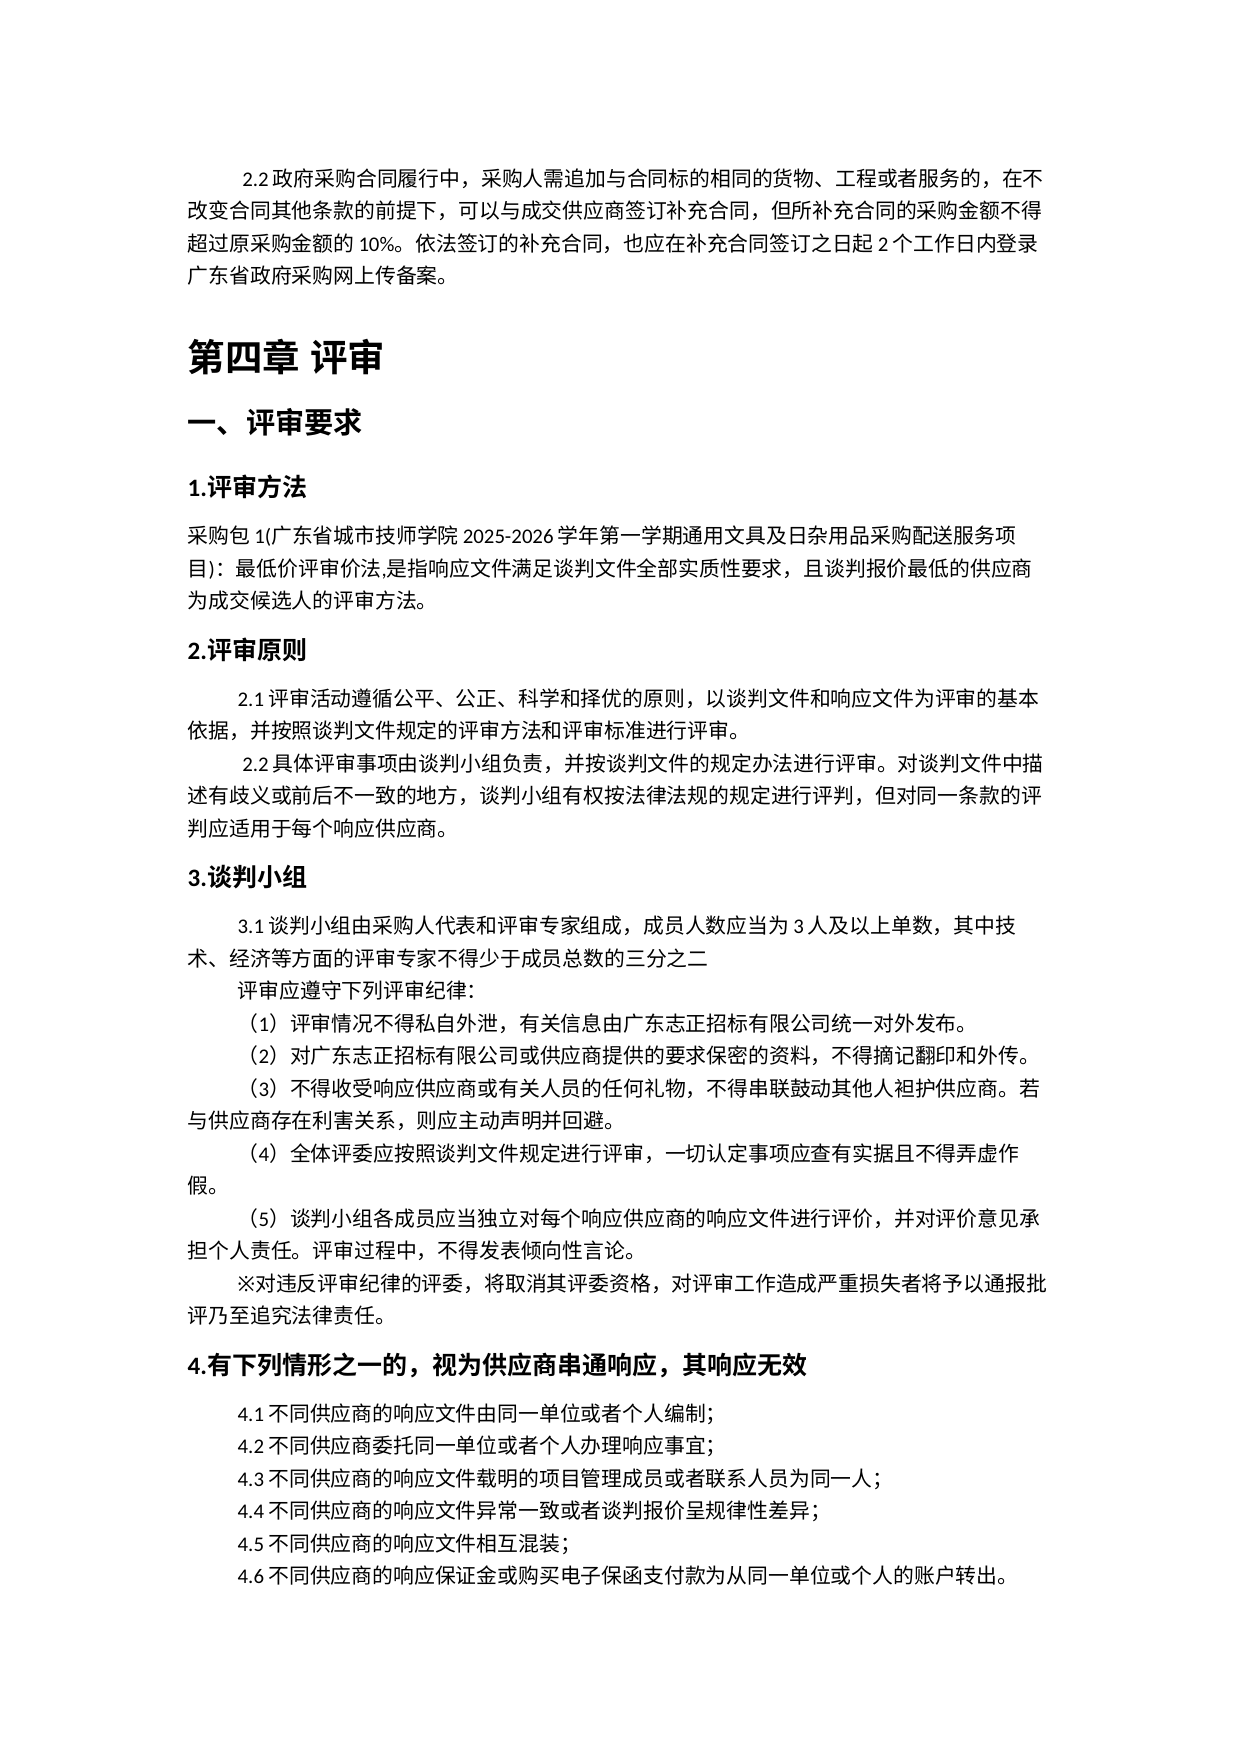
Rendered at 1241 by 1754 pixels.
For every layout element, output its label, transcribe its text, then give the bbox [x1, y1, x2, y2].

text 第四章 评审 [187, 324, 1053, 389]
text 4.1不同供应商的响应文件由同一单位或者个人编制； [187, 1397, 1053, 1429]
text （1）评审情况不得私自外泄，有关信息由广东志正招标有限公司统一对外发布。 [187, 1007, 1053, 1039]
text 1.评审方法 [187, 454, 1053, 519]
text （3）不得收受响应供应商或有关人员的任何礼物，不得串联鼓动其他人袒护供应商。若与供应商存在利害关系，则应主动声明并回避。 [187, 1072, 1053, 1137]
text 2.评审原则 [187, 617, 1053, 682]
text （4）全体评委应按照谈判文件规定进行评审，一切认定事项应查有实据且不得弄虚作假。 [187, 1137, 1053, 1202]
text 4.有下列情形之一的，视为供应商串通响应，其响应无效 [187, 1332, 1053, 1397]
text 一、评审要求 [187, 389, 1053, 454]
text 3.谈判小组 [187, 844, 1053, 909]
text 4.2不同供应商委托同一单位或者个人办理响应事宜； [187, 1429, 1053, 1462]
text 2.2具体评审事项由谈判小组负责，并按谈判文件的规定办法进行评审。对谈判文件中描述有歧义或前后不一致的地方，谈判小组有权按法律法规的规定进行评判，但对同一条款的评判应适用于每个响应供应商。 [187, 747, 1053, 844]
text 评审应遵守下列评审纪律： [187, 974, 1053, 1007]
text 4.6不同供应商的响应保证金或购买电子保函支付款为从同一单位或个人的账户转出。 [187, 1559, 1053, 1592]
text 4.3不同供应商的响应文件载明的项目管理成员或者联系人员为同一人； [187, 1462, 1053, 1494]
text 2.2政府采购合同履行中，采购人需追加与合同标的相同的货物、工程或者服务的，在不改变合同其他条款的前提下，可以与成交供应商签订补充合同，但所补充合同的采购金额不得超过原采购金额的10%。依法签订的补充合同，也应在补充合同签订之日起2个工作日内登录广东省政府采购网上传备案。 [187, 162, 1053, 292]
text 2.1评审活动遵循公平、公正、科学和择优的原则，以谈判文件和响应文件为评审的基本依据，并按照谈判文件规定的评审方法和评审标准进行评审。 [187, 682, 1053, 747]
text （5）谈判小组各成员应当独立对每个响应供应商的响应文件进行评价，并对评价意见承担个人责任。评审过程中，不得发表倾向性言论。 [187, 1202, 1053, 1267]
text ※对违反评审纪律的评委，将取消其评委资格，对评审工作造成严重损失者将予以通报批评乃至追究法律责任。 [187, 1267, 1053, 1332]
text 4.5不同供应商的响应文件相互混装； [187, 1527, 1053, 1559]
text 4.4不同供应商的响应文件异常一致或者谈判报价呈规律性差异； [187, 1494, 1053, 1527]
text 3.1谈判小组由采购人代表和评审专家组成，成员人数应当为3人及以上单数，其中技术、经济等方面的评审专家不得少于成员总数的三分之二 [187, 909, 1053, 974]
text （2）对广东志正招标有限公司或供应商提供的要求保密的资料，不得摘记翻印和外传。 [187, 1039, 1053, 1072]
text 采购包1(广东省城市技师学院2025-2026学年第一学期通用文具及日杂用品采购配送服务项目)：最低价评审价法,是指响应文件满足谈判文件全部实质性要求，且谈判报价最低的供应商为成交候选人的评审方法。 [187, 519, 1053, 617]
